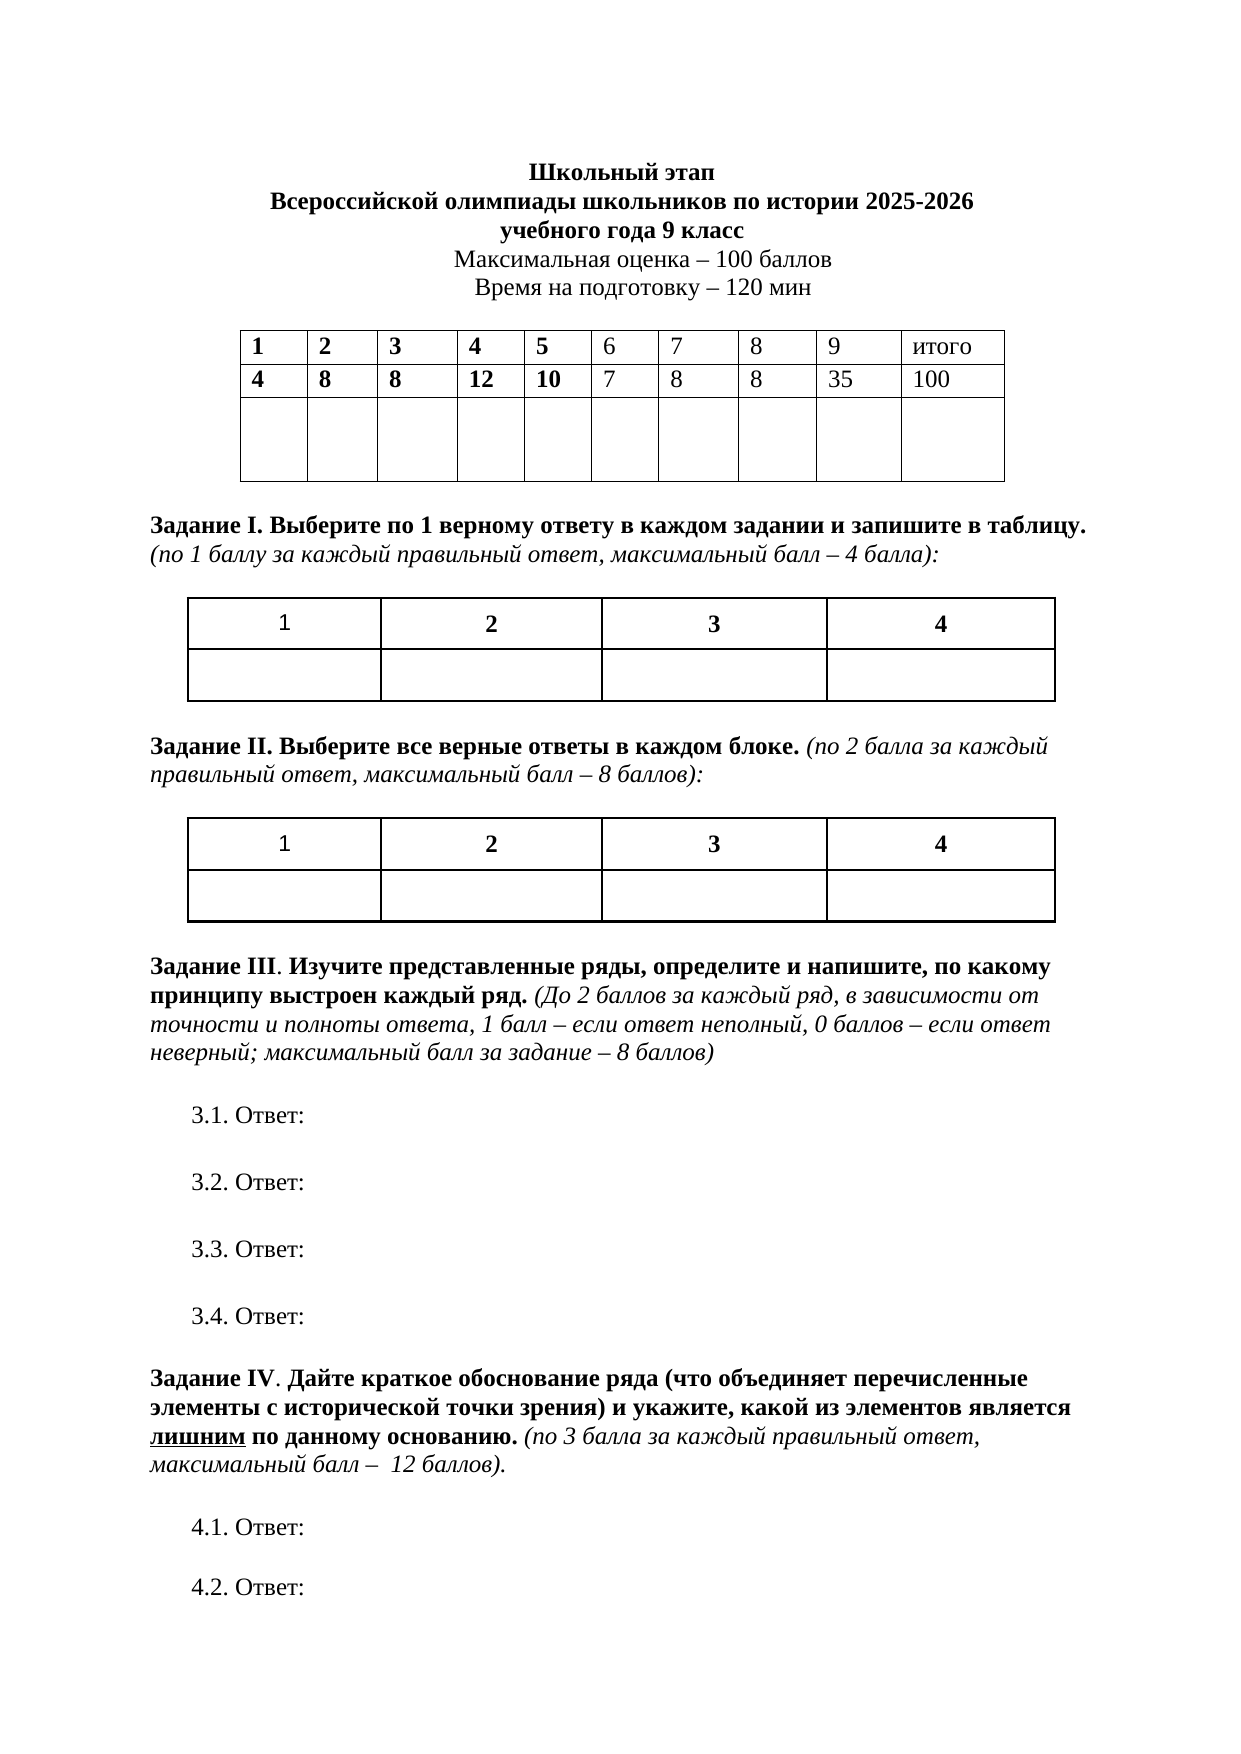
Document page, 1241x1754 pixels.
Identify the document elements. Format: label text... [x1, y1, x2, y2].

table_cell [308, 398, 377, 481]
table_cell 8 [739, 365, 816, 397]
text 3.1. Ответ: [191, 1100, 1094, 1128]
text Школьный этап [260, 157, 984, 186]
text 4.1. Ответ: [191, 1512, 1094, 1567]
table_cell [458, 398, 524, 481]
table_header 1 [241, 331, 307, 363]
table_cell 7 [592, 365, 658, 397]
table_header 7 [659, 331, 738, 363]
table_cell [378, 398, 457, 481]
text Задание IV. Дайте краткое обоснование ряда (что объединяет перечисленные элементы с исторической точки зрения) и укажите, какой из элементов является лишним по данному основанию. (по 3 балла за каждый правильный ответ, максимальный балл – 12 баллов). [150, 1363, 1094, 1478]
table_header 9 [817, 331, 901, 363]
table_header итого [902, 331, 1004, 363]
text 4.2. Ответ: [191, 1572, 1094, 1600]
text Время на подготовку – 120 мин [191, 272, 1094, 301]
table_cell 8 [659, 365, 738, 397]
table_header 5 [525, 331, 591, 363]
table_cell 8 [378, 365, 457, 397]
text Задание II. Выберите все верные ответы в каждом блоке. (по 2 балла за каждый правильный ответ, максимальный балл – 8 баллов): [150, 731, 1094, 788]
text 3.3. Ответ: [191, 1234, 1094, 1263]
table_cell [659, 398, 738, 481]
table_cell [817, 398, 901, 481]
text Задание I. Выберите по 1 верному ответу в каждом задании и запишите в таблицу. (по 1 баллу за каждый правильный ответ, максимальный балл – 4 балла): [150, 510, 1094, 568]
table_cell 12 [458, 365, 524, 397]
table_header 6 [592, 331, 658, 363]
table_cell 4 [241, 365, 307, 397]
table_cell [241, 398, 307, 481]
table_header 4 [458, 331, 524, 363]
table_cell [739, 398, 816, 481]
text 3.2. Ответ: [191, 1167, 1094, 1196]
table_cell [592, 398, 658, 481]
table_cell 35 [817, 365, 901, 397]
text 3.4. Ответ: [191, 1301, 1094, 1330]
table_cell [525, 398, 591, 481]
table_cell 10 [525, 365, 591, 397]
table_cell [902, 398, 1004, 481]
table_cell 100 [902, 365, 1004, 397]
table_cell 8 [308, 365, 377, 397]
table_header 3 [378, 331, 457, 363]
text Максимальная оценка – 100 баллов [191, 244, 1094, 272]
text Задание III. Изучите представленные ряды, определите и напишите, по какому принципу выстроен каждый ряд. (До 2 баллов за каждый ряд, в зависимости от точности и полноты ответа, 1 балл – если ответ неполный, 0 баллов – если ответ неверный; максимальный балл за задание – 8 баллов) [150, 951, 1094, 1066]
table_header 8 [739, 331, 816, 363]
text Всероссийской олимпиады школьников по истории 2025-2026 учебного года 9 класс [260, 186, 984, 244]
table_header 2 [308, 331, 377, 363]
